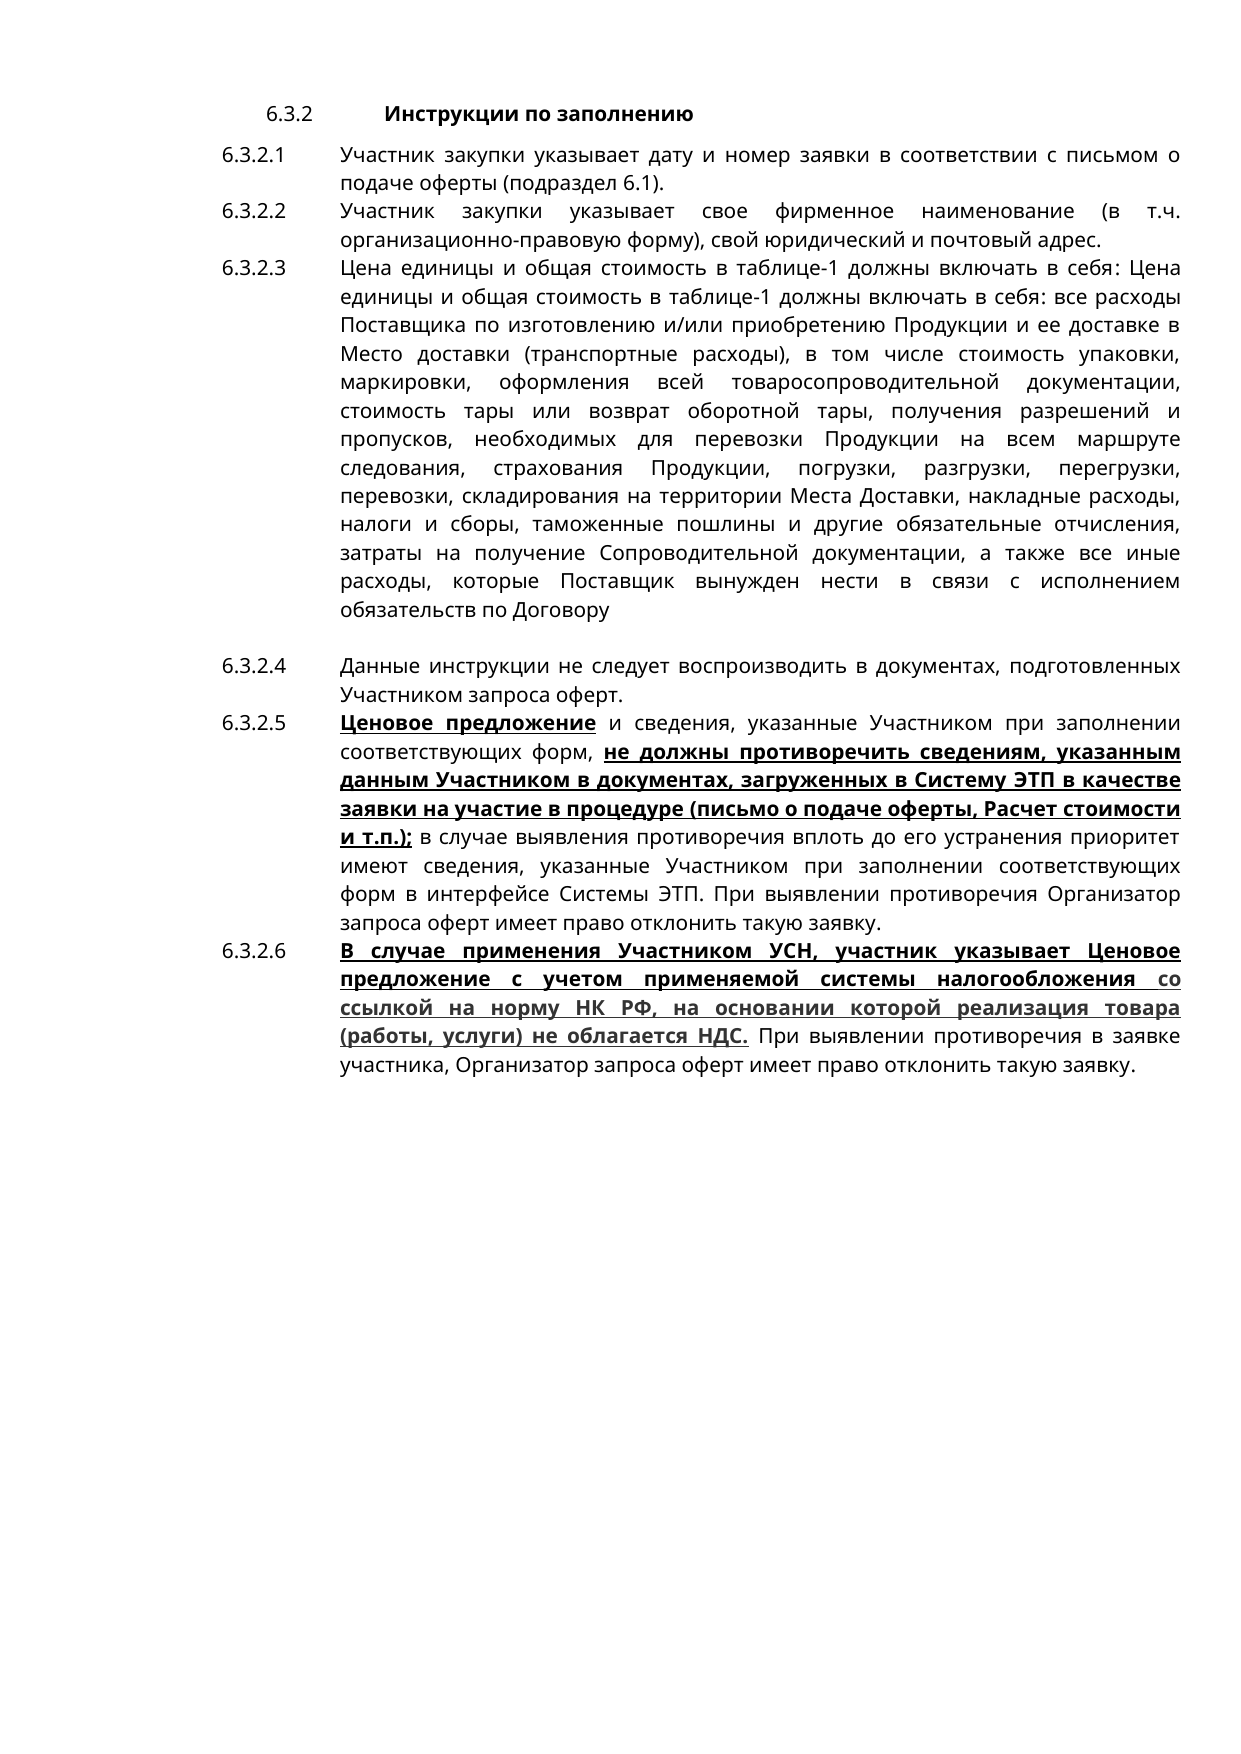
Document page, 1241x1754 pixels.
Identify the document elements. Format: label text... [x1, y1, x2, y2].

list Цена единицы и общая стоимость в таблице-1 должны включать в себя: Цена единицы и общая стоимость в таблице-1 должны включать в себя: все расходы Поставщика по изготовлению и/или приобретению Продукции и ее доставке в Место доставки (транспортные расходы), в том числе стоимость упаковки, маркировки, оформления всей товаросопроводительной документации, стоимость тары или возврат оборотной тары, получения разрешений и пропусков, необходимых для перевозки Продукции на всем маршруте следования, страхования Продукции, погрузки, разгрузки, перегрузки, перевозки, складирования на территории Места Доставки, накладные расходы, налоги и сборы, таможенные пошлины и другие обязательные отчисления, затраты на получение Сопроводительной документации, а также все иные расходы, которые Поставщик вынужден нести в связи с исполнением обязательств по Договору [222, 253, 1181, 623]
list Участник закупки указывает дату и номер заявки в соответствии с письмом о подаче оферты (подраздел 6.1). [222, 140, 1181, 197]
list Ценовое предложение и сведения, указанные Участником при заполнении соответствующих форм, не должны противоречить сведениям, указанным данным Участником в документах, загруженных в Систему ЭТП в качестве заявки на участие в процедуре (письмо о подаче оферты, Расчет стоимости и т.п.); в случае выявления противоречия вплоть до его устранения приоритет имеют сведения, указанные Участником при заполнении соответствующих форм в интерфейсе Системы ЭТП. При выявлении противоречия Организатор запроса оферт имеет право отклонить такую заявку. [222, 708, 1181, 936]
list В случае применения Участником УСН, участник указывает Ценовое предложение с учетом применяемой системы налогообложения со ссылкой на норму НК РФ, на основании которой реализация товара (работы, услуги) не облагается НДС. При выявлении противоречия в заявке участника, Организатор запроса оферт имеет право отклонить такую заявку. [222, 936, 1181, 1078]
list Участник закупки указывает свое фирменное наименование (в т.ч. организационно-правовую форму), свой юридический и почтовый адрес. [222, 197, 1181, 253]
list Инструкции по заполнению [266, 99, 1181, 127]
list Данные инструкции не следует воспроизводить в документах, подготовленных Участником запроса оферт. [222, 652, 1181, 708]
